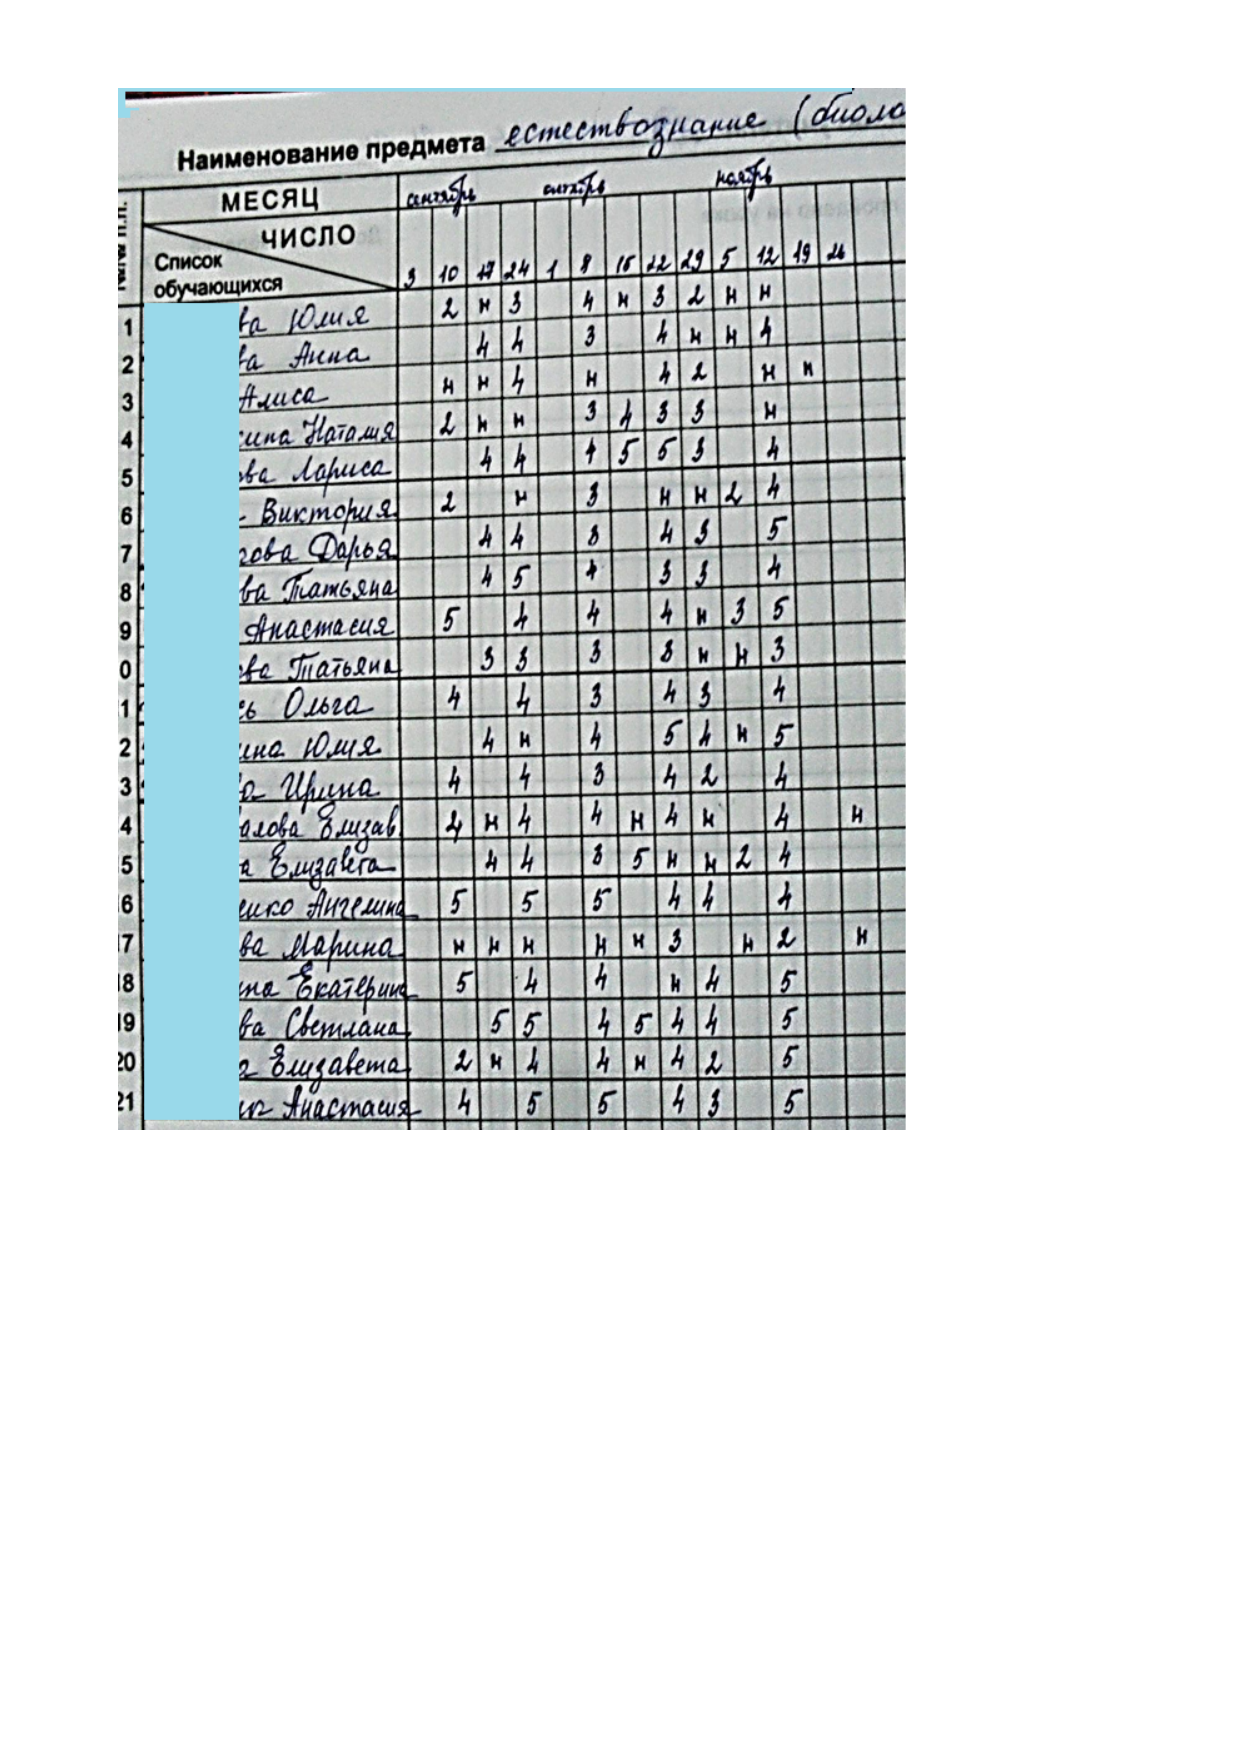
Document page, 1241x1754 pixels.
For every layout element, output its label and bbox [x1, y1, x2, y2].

picture [118, 88, 906, 1130]
